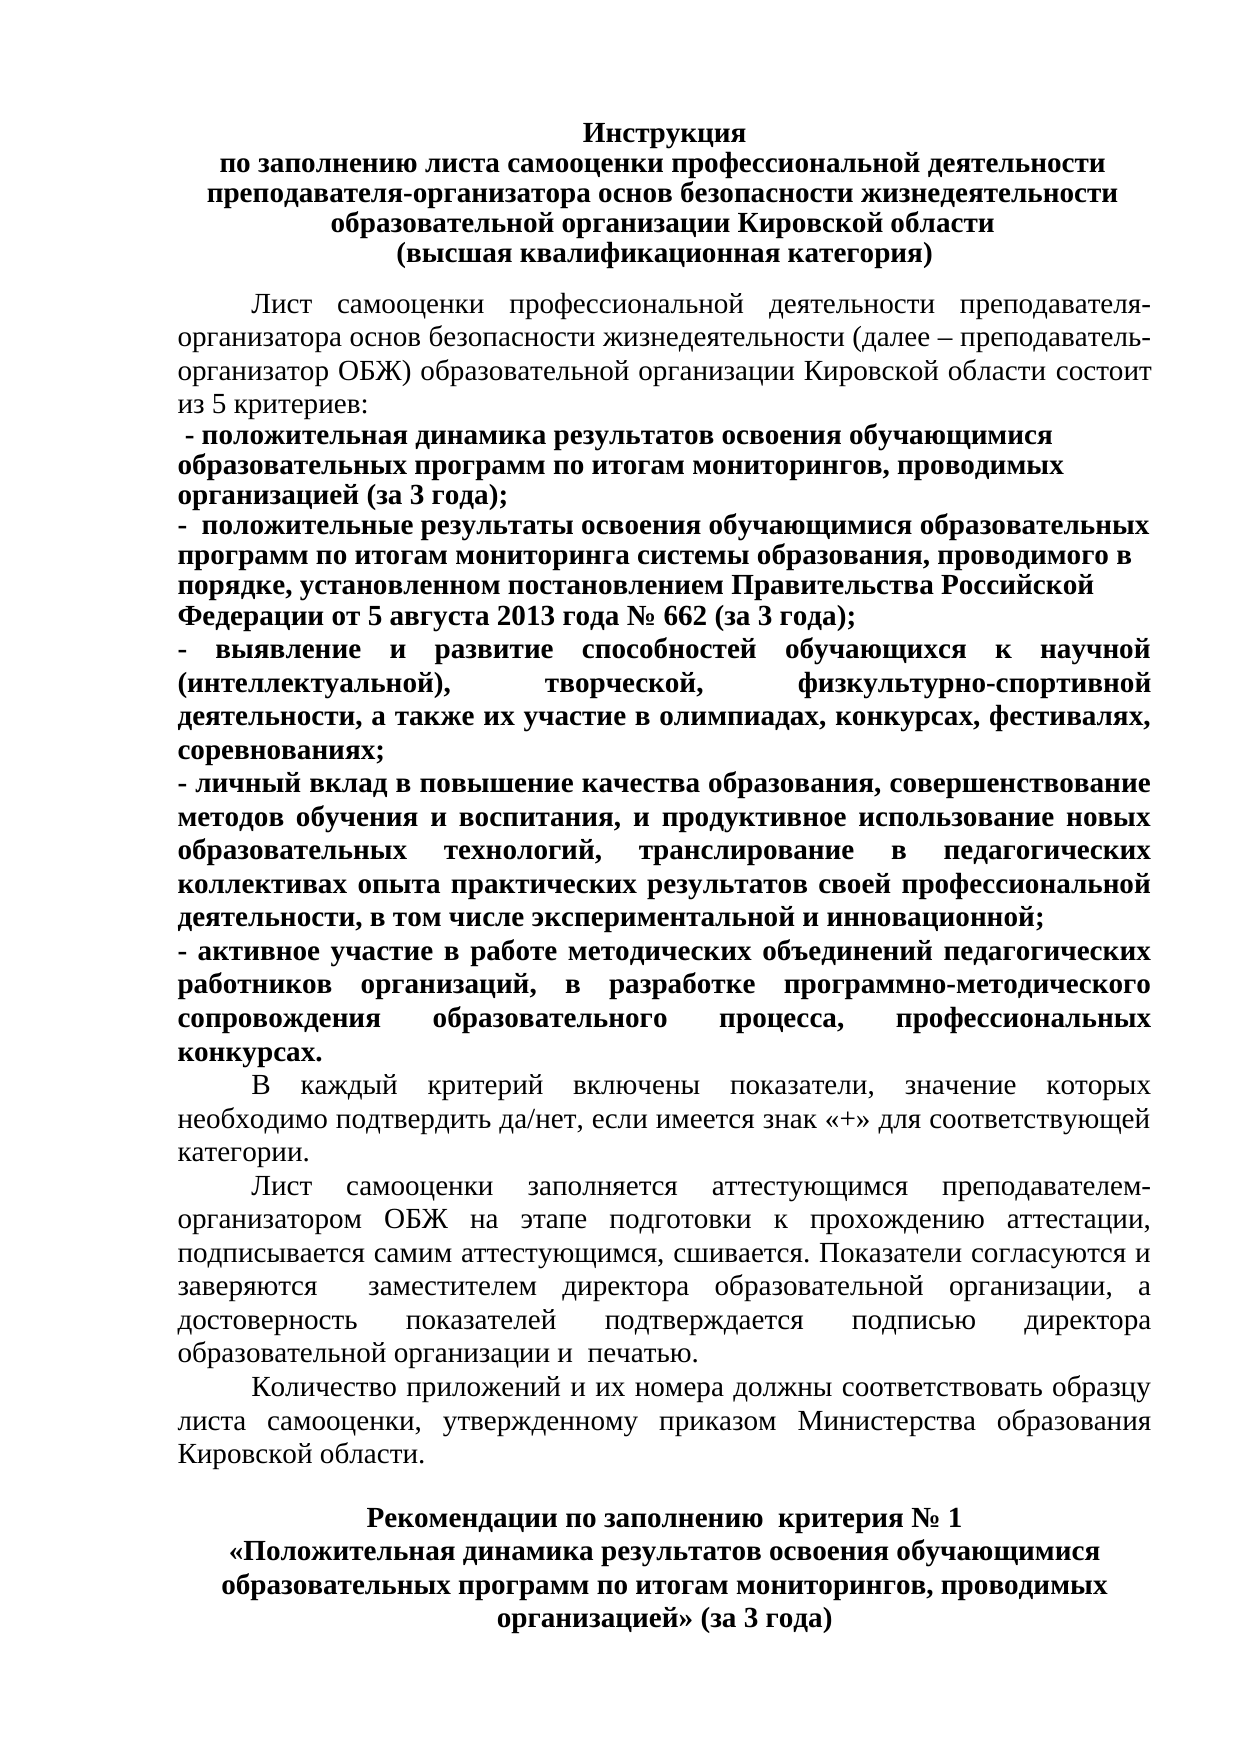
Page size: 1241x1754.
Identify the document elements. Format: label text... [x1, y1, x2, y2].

text Количество приложений и их номера должны соответствовать образцу листа самооценки, утвержденному приказом Министерства образования Кировской области. [177, 1369, 1152, 1470]
text В каждый критерий включены показатели, значение которых необходимо подтвердить да/нет, если имеется знак «+» для соответствующей категории. [177, 1067, 1152, 1168]
text образовательной организации Кировской области [174, 208, 1152, 238]
text преподавателя-организатора основ безопасности жизнедеятельности [174, 178, 1152, 208]
text «Положительная динамика результатов освоения обучающимися образовательных программ по итогам мониторингов, проводимых организацией» (за 3 года) [177, 1533, 1152, 1634]
text - положительные результаты освоения обучающимися образовательных программ по итогам мониторинга системы образования, проводимого в порядке, установленном постановлением Правительства Российской Федерации от 5 августа 2013 года № 662 (за 3 года); [177, 511, 1152, 631]
text Лист самооценки заполняется аттестующимся преподавателем-организатором ОБЖ на этапе подготовки к прохождению аттестации, подписывается самим аттестующимся, сшивается. Показатели согласуются и заверяются заместителем директора образовательной организации, а достоверность показателей подтверждается подписью директора образовательной организации и печатью. [177, 1168, 1152, 1369]
text - активное участие в работе методических объединений педагогических работников организаций, в разработке программно-методического сопровождения образовательного процесса, профессиональных конкурсах. [177, 933, 1152, 1067]
text - личный вклад в повышение качества образования, совершенствование методов обучения и воспитания, и продуктивное использование новых образовательных технологий, транслирование в педагогических коллективах опыта практических результатов своей профессиональной деятельности, в том числе экспериментальной и инновационной; [177, 765, 1152, 933]
text (высшая квалификационная категория) [177, 238, 1152, 269]
text Инструкция [177, 118, 1152, 148]
text Рекомендации по заполнению критерия № 1 [177, 1503, 1152, 1533]
text - выявление и развитие способностей обучающихся к научной (интеллектуальной), творческой, физкультурно-спортивной деятельности, а также их участие в олимпиадах, конкурсах, фестивалях, соревнованиях; [177, 631, 1152, 765]
text - положительная динамика результатов освоения обучающимися образовательных программ по итогам мониторингов, проводимых организацией (за 3 года); [177, 420, 1152, 511]
text по заполнению листа самооценки профессиональной деятельности [174, 148, 1152, 178]
text Лист самооценки профессиональной деятельности преподавателя-организатора основ безопасности жизнедеятельности (далее – преподаватель-организатор ОБЖ) образовательной организации Кировской области состоит из 5 критериев: [177, 286, 1152, 420]
